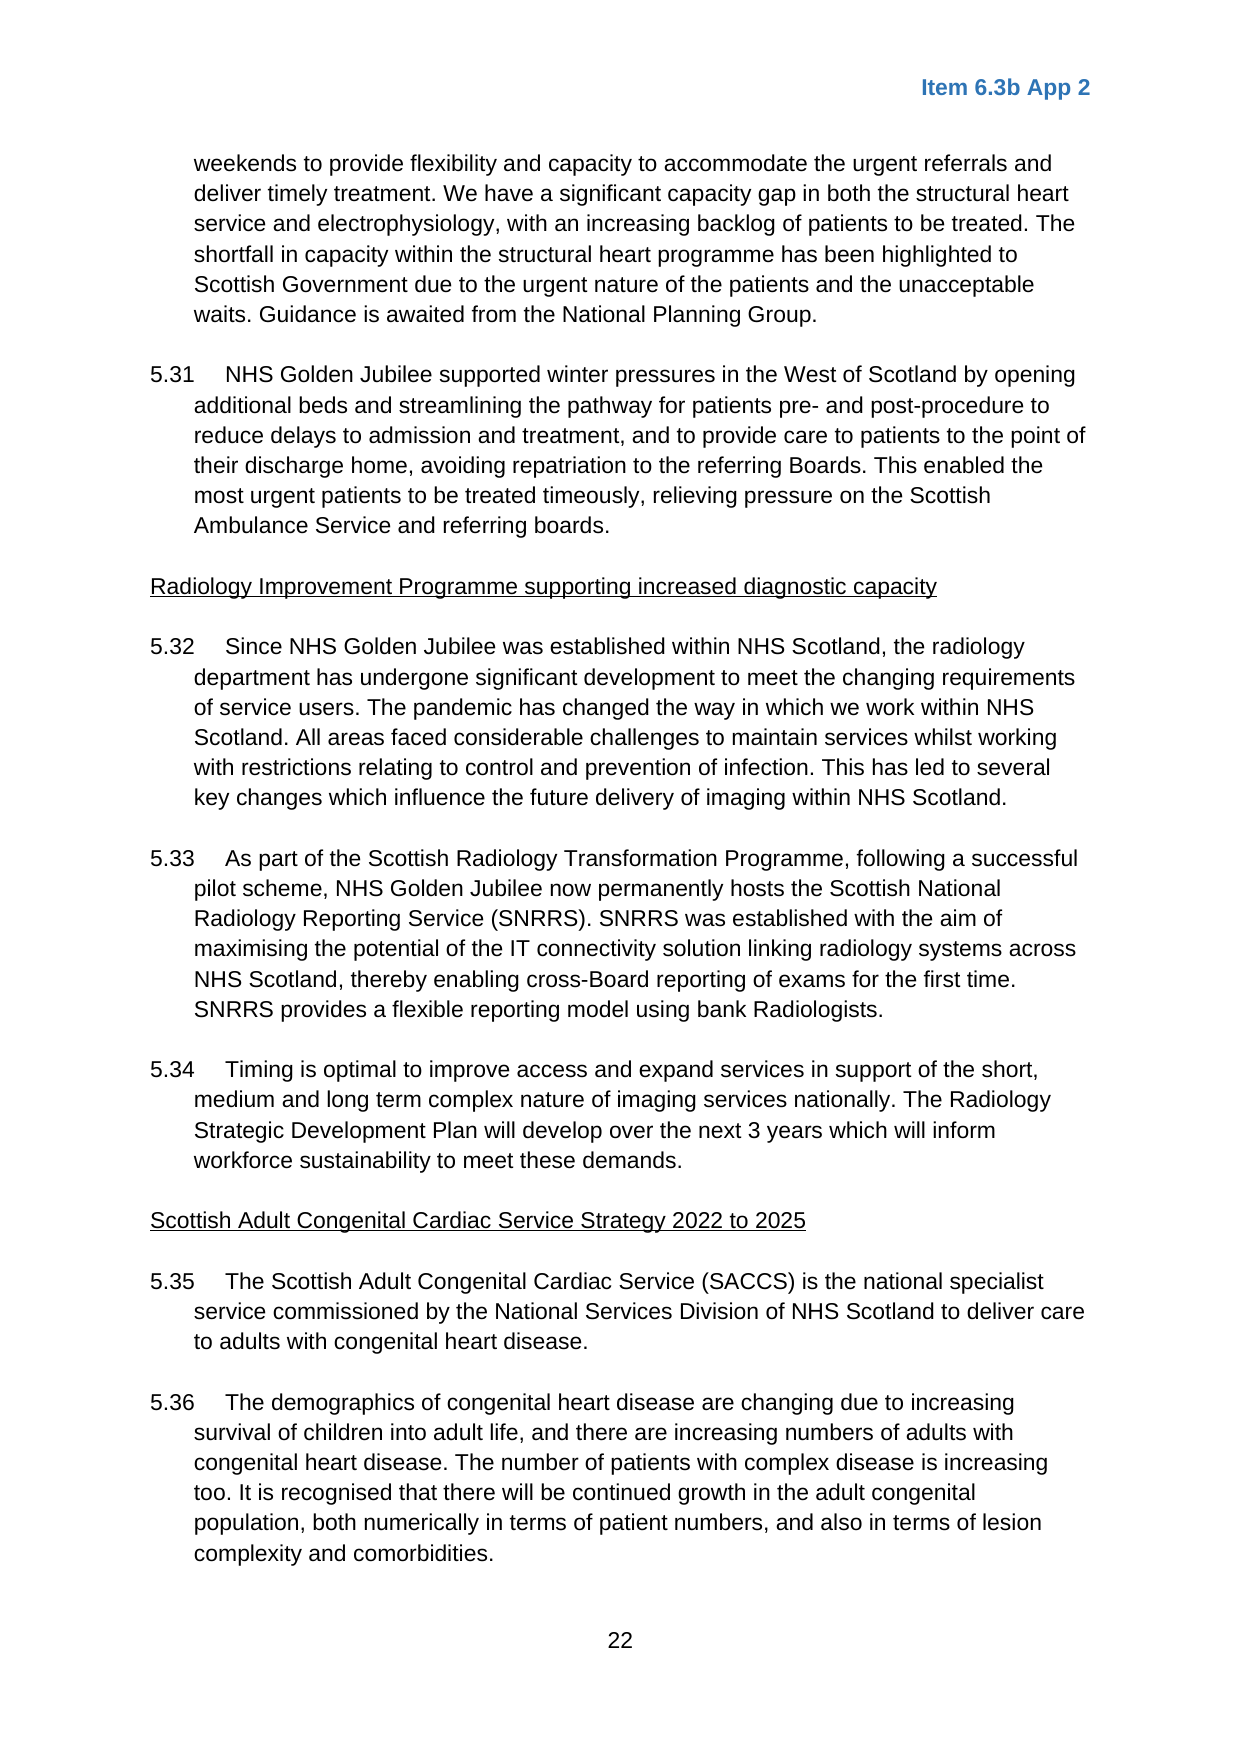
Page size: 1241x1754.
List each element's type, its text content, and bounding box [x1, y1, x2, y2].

text Radiology Improvement Programme supporting increased diagnostic capacity [150, 573, 1090, 599]
list NHS Golden Jubilee supported winter pressures in the West of Scotland by opening additional beds and streamlining the pathway for patients pre- and post-procedure to reduce delays to admission and treatment, and to provide care to patients to the point of their discharge home, avoiding repatriation to the referring Boards. This enabled the most urgent patients to be treated timeously, relieving pressure on the Scottish Ambulance Service and referring boards. [150, 361, 1090, 539]
text Scottish Adult Congenital Cardiac Service Strategy 2022 to 2025 [150, 1207, 1090, 1264]
list As part of the Scottish Radiology Transformation Programme, following a successful pilot scheme, NHS Golden Jubilee now permanently hosts the Scottish National Radiology Reporting Service (SNRRS). SNRRS was established with the aim of maximising the potential of the IT connectivity solution linking radiology systems across NHS Scotland, thereby enabling cross-Board reporting of exams for the first time. SNRRS provides a flexible reporting model using bank Radiologists. [150, 845, 1090, 1022]
list Timing is optimal to improve access and expand services in support of the short, medium and long term complex nature of imaging services nationally. The Radiology Strategic Development Plan will develop over the next 3 years which will inform workforce sustainability to meet these demands. [150, 1056, 1090, 1173]
list The demographics of congenital heart disease are changing due to increasing survival of children into adult life, and there are increasing numbers of adults with congenital heart disease. The number of patients with complex disease is increasing too. It is recognised that there will be continued growth in the adult congenital population, both numerically in terms of patient numbers, and also in terms of lesion complexity and comorbidities. [150, 1388, 1090, 1566]
list Since NHS Golden Jubilee was established within NHS Scotland, the radiology department has undergone significant development to meet the changing requirements of service users. The pandemic has changed the way in which we work within NHS Scotland. All areas faced considerable challenges to maintain services whilst working with restrictions relating to control and prevention of infection. This has led to several key changes which influence the future delivery of imaging within NHS Scotland. [150, 633, 1090, 811]
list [150, 150, 1090, 327]
list The Scottish Adult Congenital Cardiac Service (SACCS) is the national specialist service commissioned by the National Services Division of NHS Scotland to deliver care to adults with congenital heart disease. [150, 1268, 1090, 1354]
